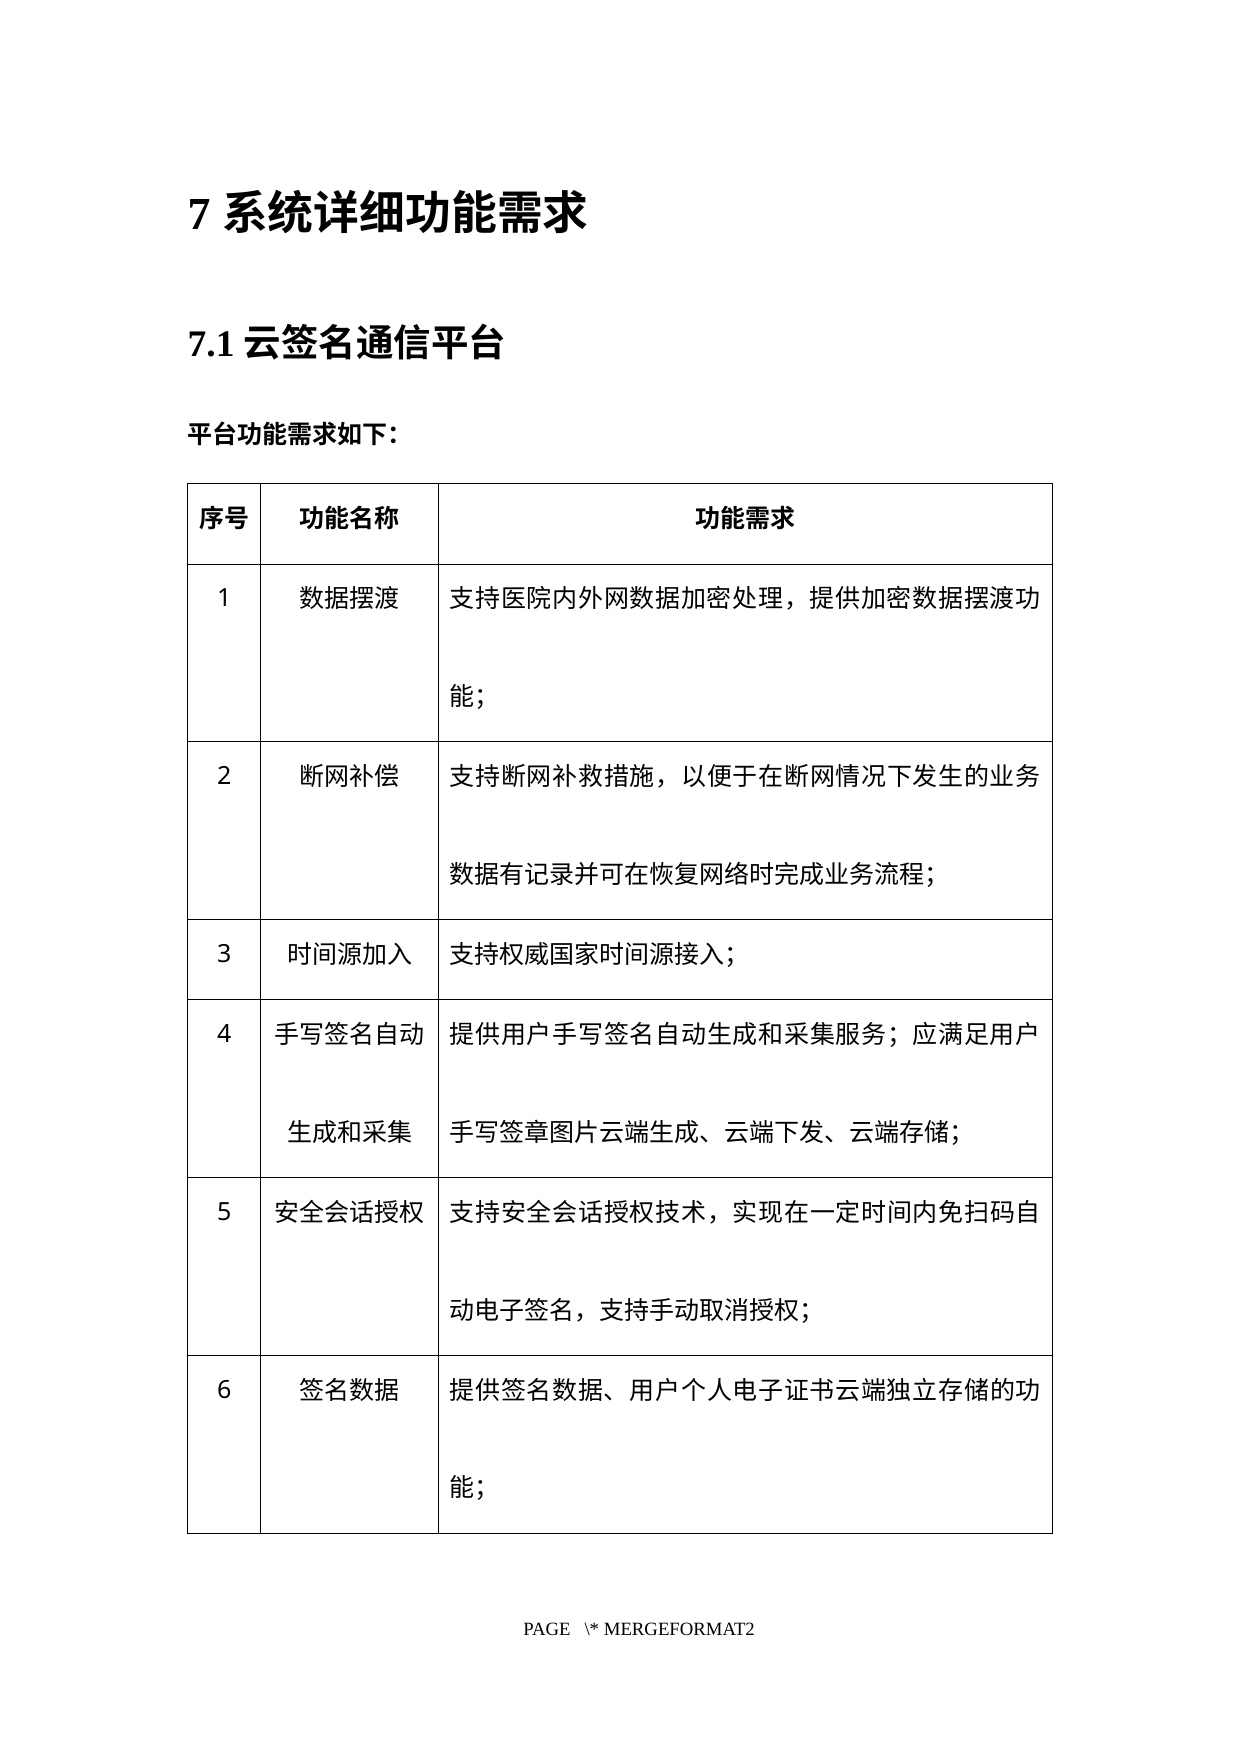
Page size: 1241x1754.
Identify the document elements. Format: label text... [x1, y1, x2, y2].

table_header 功能需求 [439, 484, 1052, 563]
subtitle 系统详细功能需求 [187, 161, 1053, 258]
table_cell 提供签名数据、用户个人电子证书云端独立存储的功能； [439, 1356, 1052, 1533]
table_cell 5 [188, 1178, 260, 1355]
table_cell 支持权威国家时间源接入； [439, 920, 1052, 999]
table_cell 支持安全会话授权技术，实现在一定时间内免扫码自动电子签名，支持手动取消授权； [439, 1178, 1052, 1355]
table_cell 安全会话授权 [261, 1178, 438, 1355]
table_cell 支持断网补救措施，以便于在断网情况下发生的业务数据有记录并可在恢复网络时完成业务流程； [439, 742, 1052, 919]
table_cell 2 [188, 742, 260, 919]
table_header 功能名称 [261, 484, 438, 563]
table_cell 提供用户手写签名自动生成和采集服务；应满足用户手写签章图片云端生成、云端下发、云端存储； [439, 1000, 1052, 1177]
table_cell 4 [188, 1000, 260, 1177]
table_cell 6 [188, 1356, 260, 1533]
subtitle 云签名通信平台 [187, 308, 1053, 373]
table_cell 手写签名自动生成和采集 [261, 1000, 438, 1177]
table_cell 3 [188, 920, 260, 999]
table_cell 断网补偿 [261, 742, 438, 919]
table_header 序号 [188, 484, 260, 563]
table_cell 1 [188, 565, 260, 741]
table_cell 数据摆渡 [261, 565, 438, 741]
text 平台功能需求如下： [187, 400, 1053, 465]
table_cell 支持医院内外网数据加密处理，提供加密数据摆渡功能； [439, 565, 1052, 741]
table_cell 签名数据 [261, 1356, 438, 1533]
table_cell 时间源加入 [261, 920, 438, 999]
